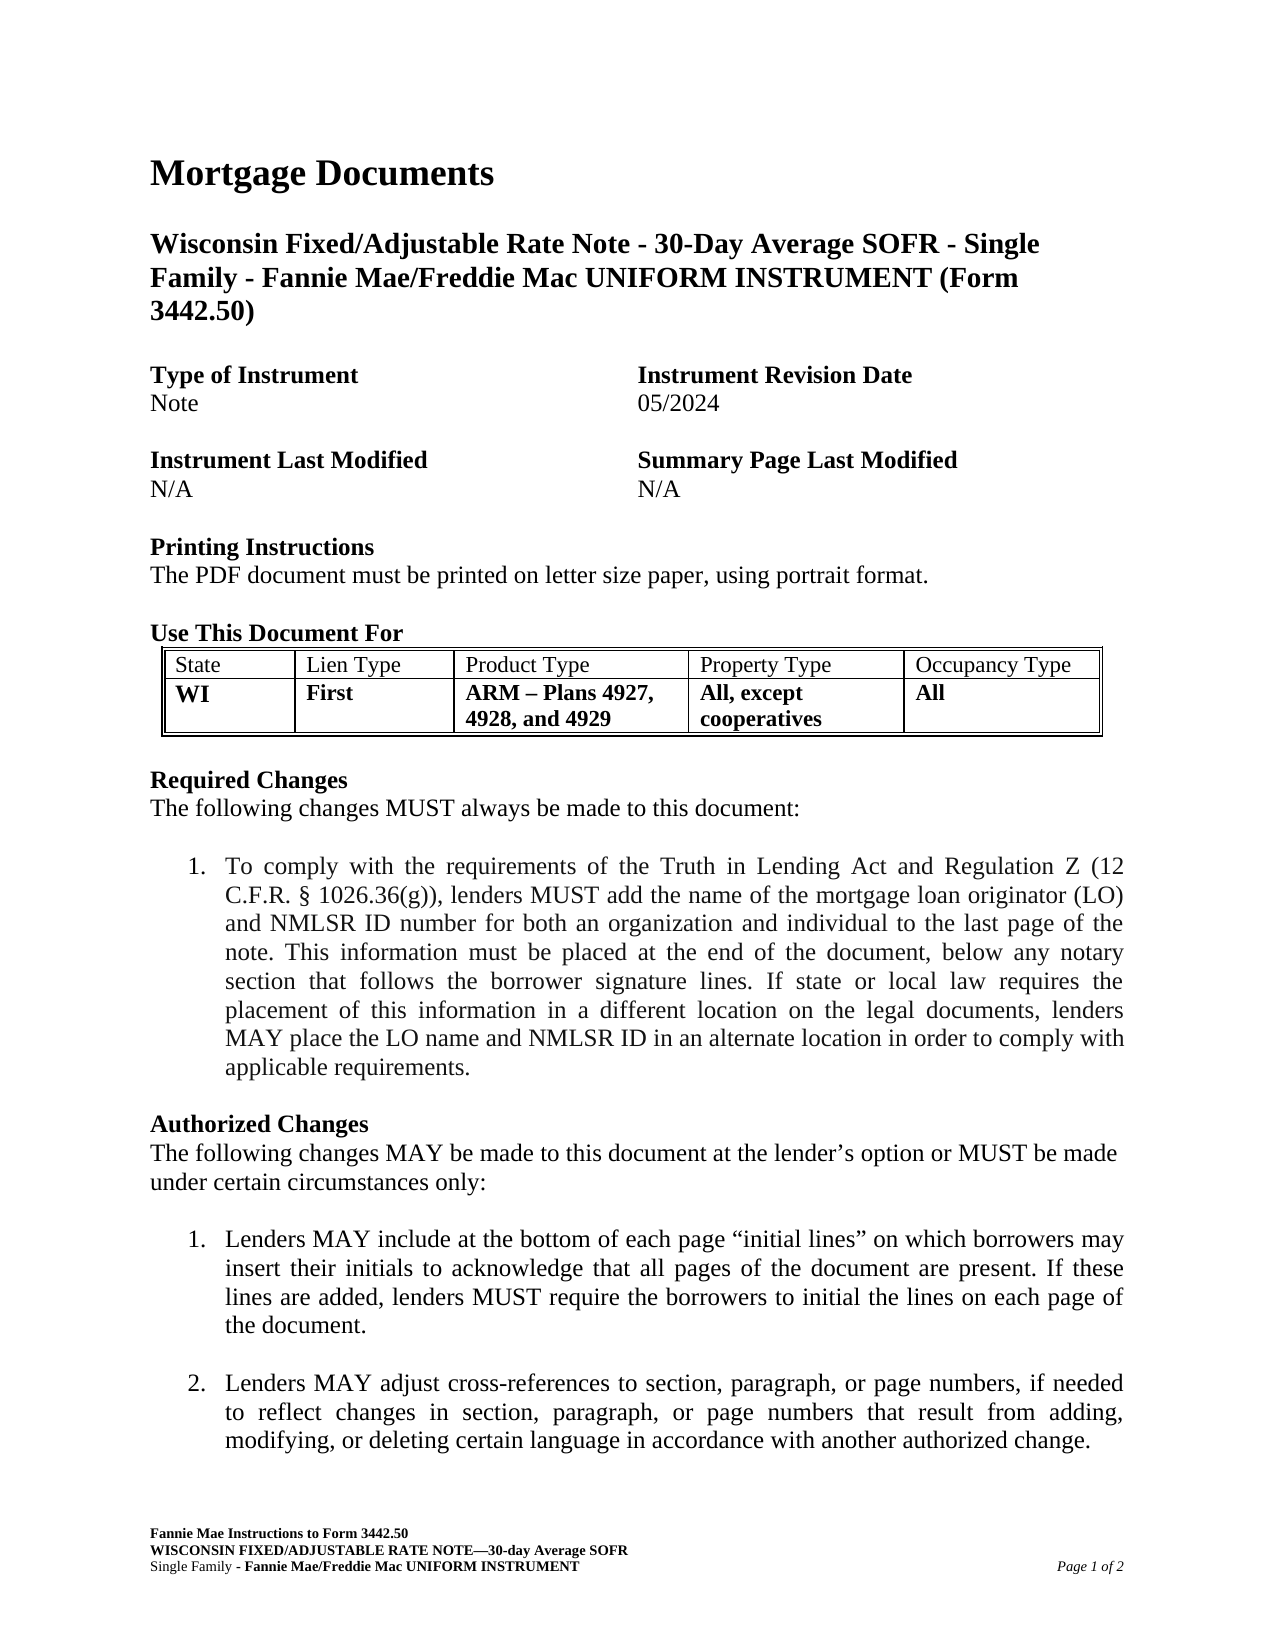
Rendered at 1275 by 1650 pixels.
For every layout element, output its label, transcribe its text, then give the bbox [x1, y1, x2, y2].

table_header State [166, 651, 294, 677]
list To comply with the requirements of the Truth in Lending Act and Regulation Z (12 C.F.R. § 1026.36(g)), lenders MUST add the name of the mortgage loan originator (LO) and NMLSR ID number for both an organization and individual to the last page of the note. This information must be placed at the end of the document, below any notary section that follows the borrower signature lines. If state or local law requires the placement of this information in a different location on the legal documents, lenders MAY place the LO name and NMLSR ID in an alternate location in order to comply with applicable requirements. [187, 851, 1125, 1081]
text Required Changes [150, 765, 1125, 793]
table_cell All, except cooperatives [689, 679, 903, 732]
table_header Lien Type [296, 651, 453, 677]
table_cell All [905, 679, 1099, 732]
text The following changes be made to this document at the lender’s option or MUST be made under certain circumstances only: [150, 1138, 1125, 1196]
text Printing Instructions [150, 532, 1125, 561]
text Authorized Changes [150, 1109, 1125, 1138]
text The following changes MUST always be made to this document: [150, 793, 1125, 822]
table_header Property Type [689, 651, 903, 677]
table_cell WI [166, 679, 294, 732]
table_header Occupancy Type [905, 651, 1099, 677]
text Type of Instrument Instrument Revision Date [150, 360, 1125, 388]
text Note 05/2024 [150, 388, 1125, 417]
table_cell – Plans 4927, 4928, and 4929 [455, 679, 688, 732]
text Wisconsin Fixed/Adjustable Rate Note - 30-Day Average SOFR - Single Family - Fannie Mae/Freddie Mac UNIFORM INSTRUMENT (Form 3442.50) [150, 226, 1125, 327]
text Instrument Last Modified Summary Page Last Modified [150, 446, 1125, 474]
text Use This Document For [150, 618, 1125, 646]
list Lenders adjust cross-references to section, paragraph, or page numbers, if needed to reflect changes in section, paragraph, or page numbers that result from adding, modifying, or deleting certain language in accordance with another authorized change. [187, 1368, 1125, 1454]
text The PDF document must be printed on letter size paper, using portrait format. [150, 561, 1125, 589]
table_cell First [296, 679, 453, 732]
table_header Product Type [455, 651, 688, 677]
list Lenders include at the bottom of each page “initial lines” on which borrowers may insert their initials to acknowledge that all pages of the document are present. If these lines are added, lenders MUST require the borrowers to initial the lines on each page of the document. [187, 1224, 1125, 1339]
text Mortgage Documents [150, 150, 1125, 193]
text N/A N/A [150, 474, 1125, 503]
